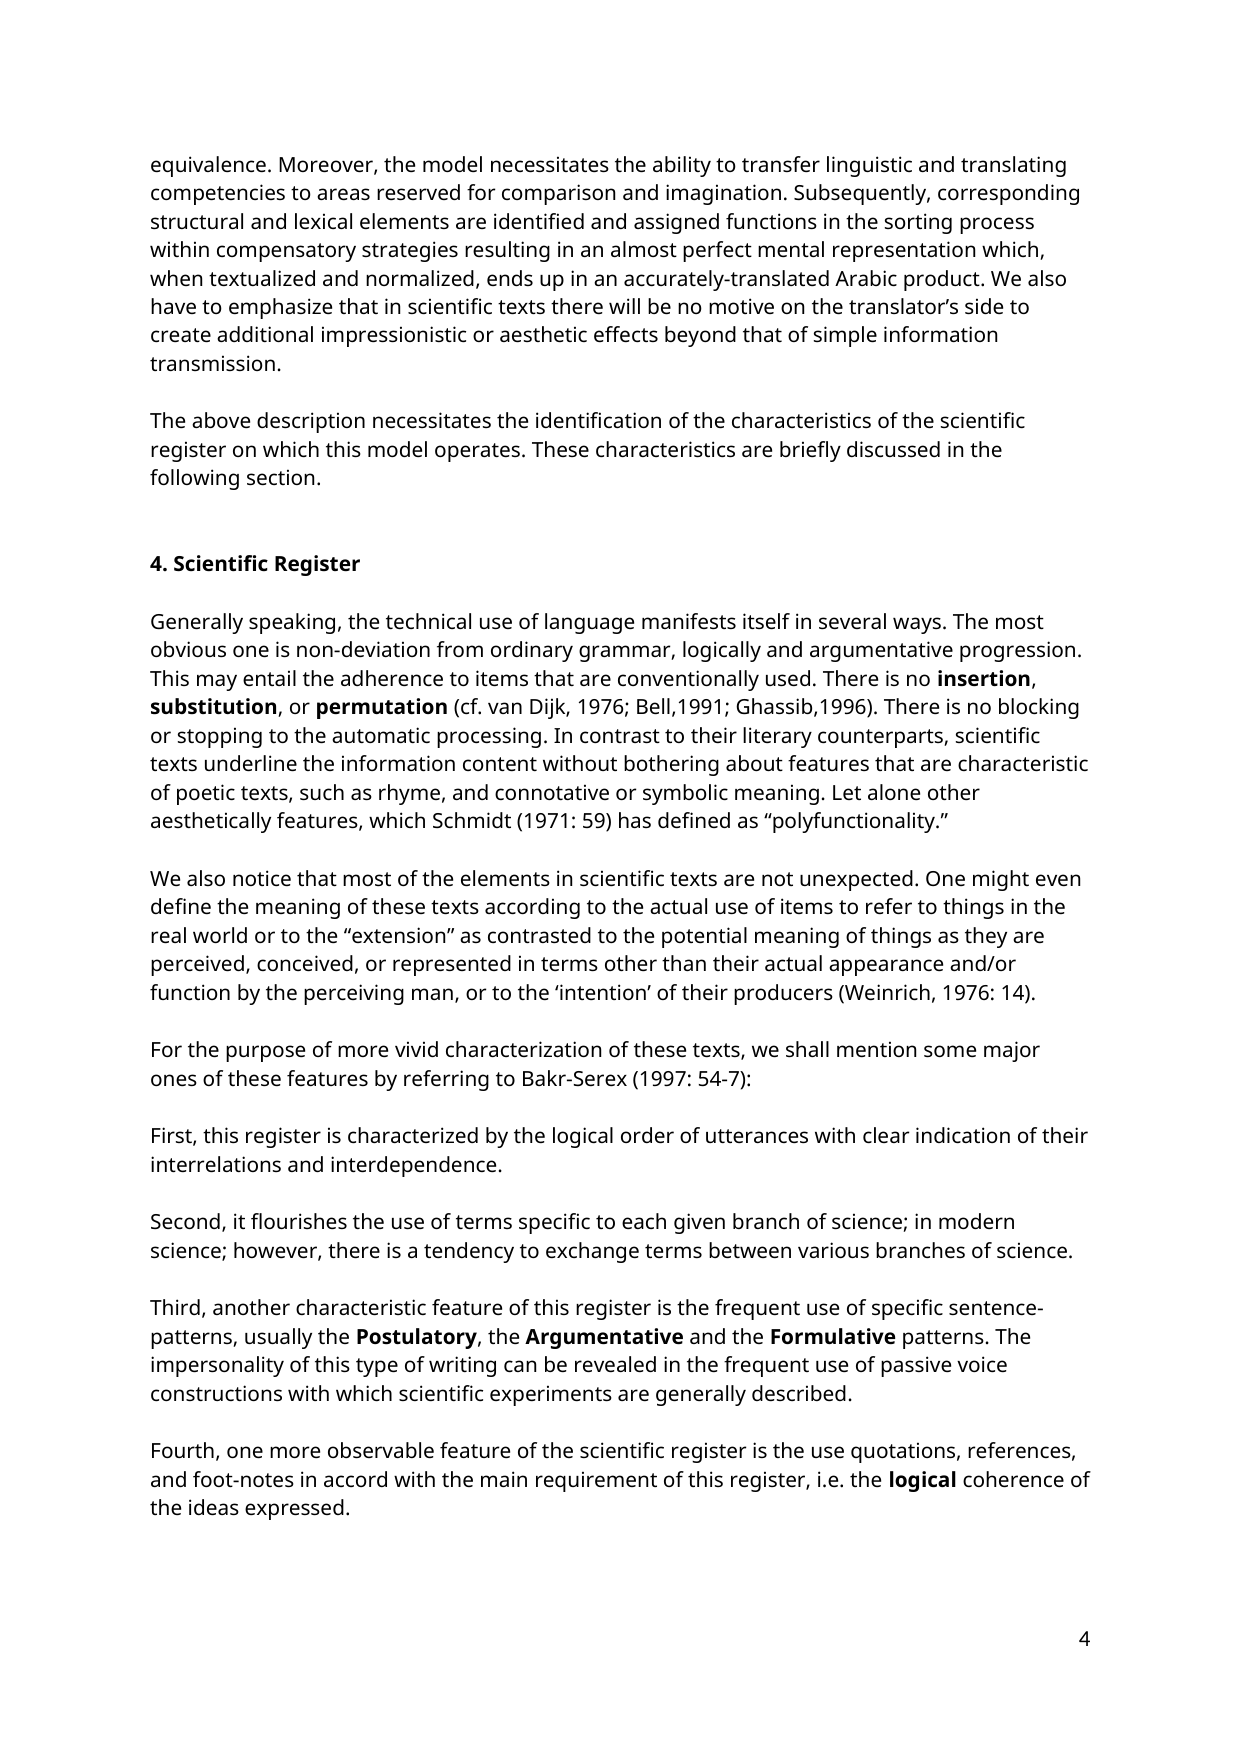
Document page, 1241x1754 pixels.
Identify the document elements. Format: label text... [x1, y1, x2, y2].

text We also notice that most of the elements in scientific texts are not unexpected. One might even define the meaning of these texts according to the actual use of items to refer to things in the real world or to the “extension” as contrasted to the potential meaning of things as they are perceived, conceived, or represented in terms other than their actual appearance and/or function by the perceiving man, or to the ‘intention’ of their producers (Weinrich, 1976: 14). [150, 864, 1090, 1006]
text First, this register is characterized by the logical order of utterances with clear indication of their interrelations and interdependence. [150, 1121, 1090, 1178]
text The above description necessitates the identification of the characteristics of the scientific register on which this model operates. These characteristics are briefly discussed in the following section. [150, 407, 1090, 492]
text Fourth, one more observable feature of the scientific register is the use quotations, references, and foot-notes in accord with the main requirement of this register, i.e. the logical coherence of the ideas expressed. [150, 1436, 1090, 1522]
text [150, 150, 1090, 377]
text 4. Scientific Register [150, 521, 1090, 578]
text Second, it flourishes the use of terms specific to each given branch of science; in modern science; however, there is a tendency to exchange terms between various branches of science. [150, 1207, 1090, 1264]
text For the purpose of more vivid characterization of these texts, we shall mention some major ones of these features by referring to Bakr-Serex (1997: 54-7): [150, 1035, 1090, 1092]
text Third, another characteristic feature of this register is the frequent use of specific sentence-patterns, usually the Postulatory, the Argumentative and the Formulative patterns. The impersonality of this type of writing can be revealed in the frequent use of passive voice constructions with which scientific experiments are generally described. [150, 1293, 1090, 1407]
text Generally speaking, the technical use of language manifests itself in several ways. The most obvious one is non-deviation from ordinary grammar, logically and argumentative progression. This may entail the adherence to items that are conventionally used. There is no insertion, substitution, or permutation (cf. van Dijk, 1976; Bell,1991; Ghassib,1996). There is no blocking or stopping to the automatic processing. In contrast to their literary counterparts, scientific texts underline the information content without bothering about features that are characteristic of poetic texts, such as rhyme, and connotative or symbolic meaning. Let alone other aesthetically features, which Schmidt (1971: 59) has defined as “polyfunctionality.” [150, 607, 1090, 835]
